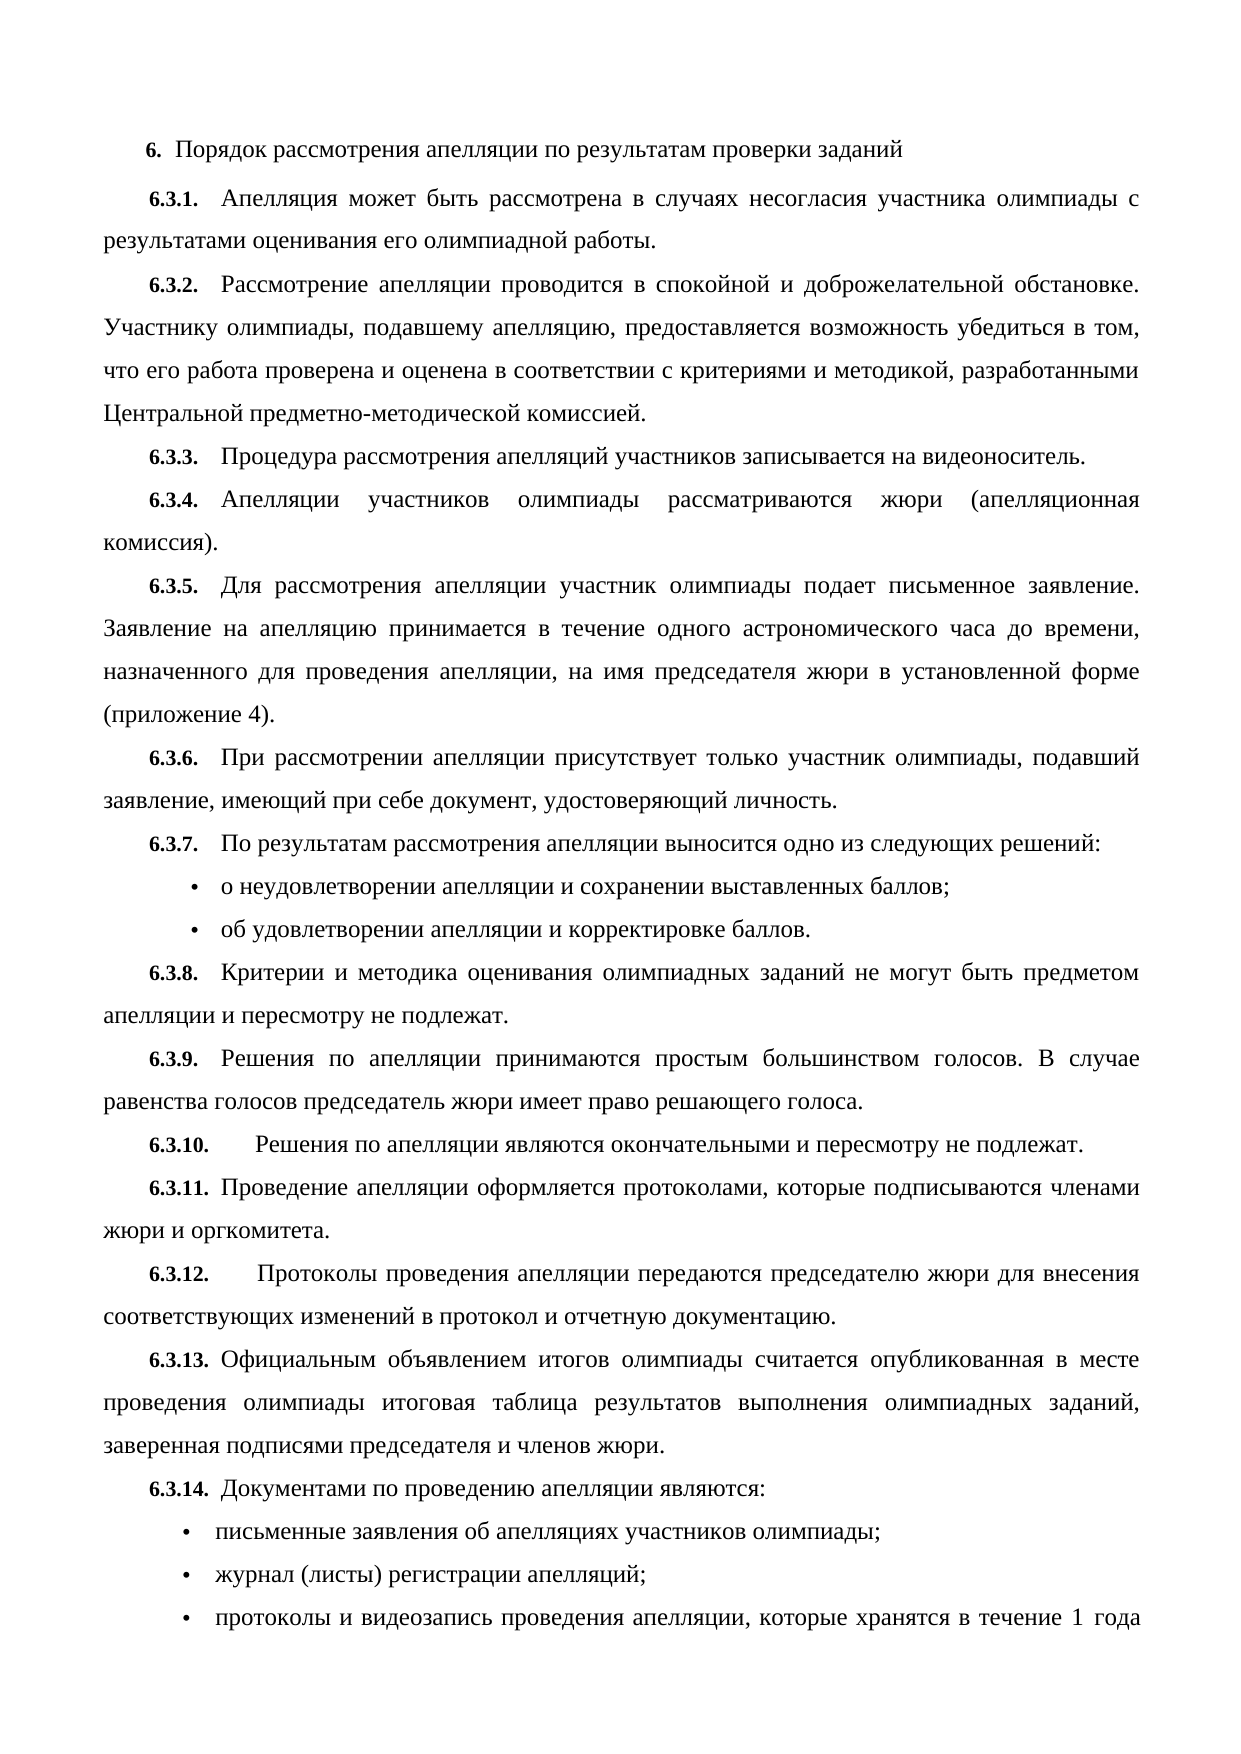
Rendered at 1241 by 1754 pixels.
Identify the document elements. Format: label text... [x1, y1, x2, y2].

list Для рассмотрения апелляции участник олимпиады подает письменное заявление. Заявление на апелляцию принимается в течение одного астрономического часа до времени, назначенного для проведения апелляции, на имя председателя жюри в установленной форме (приложение 4). [103, 559, 1141, 731]
list Решения по апелляции являются окончательными и пересмотру не подлежат. [103, 1118, 1141, 1161]
list Протоколы проведения апелляции передаются председателю жюри для внесения соответствующих изменений в протокол и отчетную документацию. [103, 1247, 1141, 1333]
list При рассмотрении апелляции присутствует только участник олимпиады, подавший заявление, имеющий при себе документ, удостоверяющий личность. [103, 731, 1141, 817]
list По результатам рассмотрения апелляции выносится одно из следующих решений: [103, 817, 1141, 860]
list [103, 1591, 1141, 1634]
list Критерии и методика оценивания олимпиадных заданий не могут быть предметом апелляции и пересмотру не подлежат. [103, 946, 1141, 1032]
list Порядок рассмотрения апелляции по результатам проверки заданий [145, 140, 1143, 162]
list Решения по апелляции принимаются простым большинством голосов. В случае равенства голосов председатель жюри имеет право решающего голоса. [103, 1032, 1141, 1118]
list о неудовлетворении апелляции и сохранении выставленных баллов; [191, 860, 1143, 903]
list Рассмотрение апелляции проводится в спокойной и доброжелательной обстановке. Участнику олимпиады, подавшему апелляцию, предоставляется возможность убедиться в том, что его работа проверена и оценена в соответствии с критериями и методикой, разработанными Центральной предметно-методической комиссией. [103, 258, 1141, 430]
list Процедура рассмотрения апелляций участников записывается на видеоноситель. [103, 430, 1143, 473]
list письменные заявления об апелляциях участников олимпиады; [103, 1505, 1143, 1548]
list Апелляции участников олимпиады рассматриваются жюри (апелляционная комиссия). [103, 473, 1141, 559]
list об удовлетворении апелляции и корректировке баллов. [191, 903, 1143, 946]
list Документами по проведению апелляции являются: [103, 1462, 1143, 1505]
list Проведение апелляции оформляется протоколами, которые подписываются членами жюри и оргкомитета. [103, 1161, 1141, 1247]
list Апелляция может быть рассмотрена в случаях несогласия участника олимпиады с результатами оценивания его олимпиадной работы. [103, 172, 1141, 258]
list журнал (листы) регистрации апелляций; [103, 1548, 1143, 1591]
list Официальным объявлением итогов олимпиады считается опубликованная в месте проведения олимпиады итоговая таблица результатов выполнения олимпиадных заданий, заверенная подписями председателя и членов жюри. [103, 1333, 1141, 1462]
